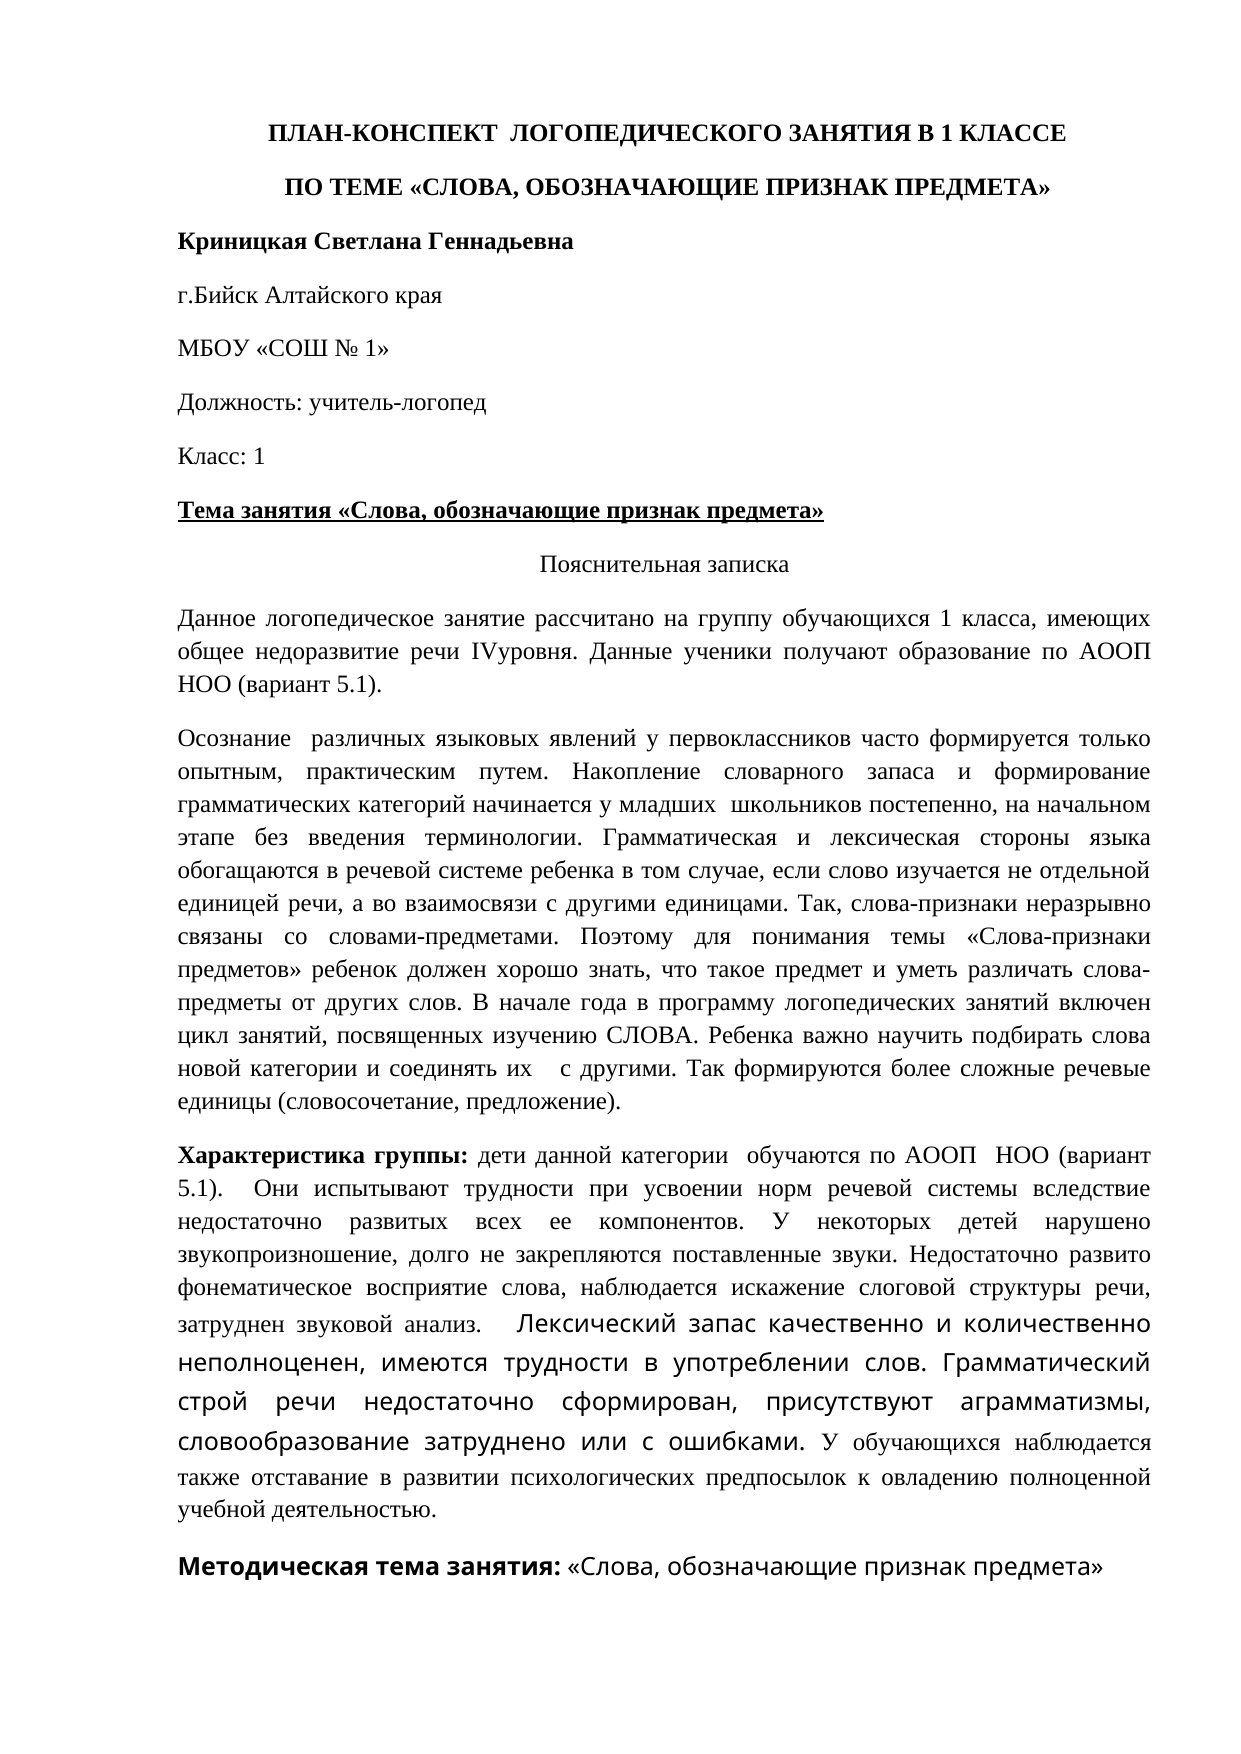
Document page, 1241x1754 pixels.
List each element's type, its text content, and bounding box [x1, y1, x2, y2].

text Данное логопедическое занятие рассчитано на группу обучающихся 1 класса, имеющих общее недоразвитие речи IVуровня. Данные ученики получают образование по АООП НОО (вариант 5.1). [177, 603, 1152, 698]
text Осознание различных языковых явлений у первоклассников часто формируется только опытным, практическим путем. Накопление словарного запаса и формирование грамматических категорий начинается у младших школьников постепенно, на начальном этапе без введения терминологии. Грамматическая и лексическая стороны языка обогащаются в речевой системе ребенка в том случае, если слово изучается не отдельной единицей речи, а во взаимосвязи с другими единицами. Так, слова-признаки неразрывно связаны со словами-предметами. Поэтому для понимания темы «Слова-признаки предметов» ребенок должен хорошо знать, что такое предмет и уметь различать слова-предметы от других слов. В начале года в программу логопедических занятий включен цикл занятий, посвященных изучению СЛОВА. Ребенка важно научить подбирать слова новой категории и соединять их с другими. Так формируются более сложные речевые единицы (словосочетание, предложение). [177, 723, 1152, 1115]
text г.Бийск Алтайского края [177, 280, 1152, 308]
text Пояснительная записка [177, 549, 1152, 578]
text ПЛАН-КОНСПЕКТ ЛОГОПЕДИЧЕСКОГО ЗАНЯТИЯ В 1 КЛАССЕ [177, 118, 1152, 147]
text ПО ТЕМЕ «СЛОВА, ОБОЗНАЧАЮЩИЕ ПРИЗНАК ПРЕДМЕТА» [177, 172, 1152, 201]
text МБОУ «СОШ № 1» [177, 333, 1152, 362]
text Криницкая Светлана Геннадьевна [177, 226, 1152, 254]
text Тема занятия «Слова, обозначающие признак предмета» [177, 495, 1152, 524]
text Характеристика группы: дети данной категории обучаются по АООП НОО (вариант 5.1). Они испытывают трудности при усвоении норм речевой системы вследствие недостаточно развитых всех ее компонентов. У некоторых детей нарушено звукопроизношение, долго не закрепляются поставленные звуки. Недостаточно развито фонематическое восприятие слова, наблюдается искажение слоговой структуры речи, затруднен звуковой анализ. Лексический запас качественно и количественно неполноценен, имеются трудности в употреблении слов. Грамматический строй речи недостаточно сформирован, присутствуют аграмматизмы, словообразование затруднено или с ошибками. У обучающихся наблюдается также отставание в развитии психологических предпосылок к овладению полноценной учебной деятельностью. [177, 1140, 1152, 1523]
text Должность: учитель-логопед [177, 387, 1152, 416]
text Класс: 1 [177, 441, 1152, 470]
text Методическая тема занятия: «Слова, обозначающие признак предмета» [177, 1548, 1152, 1582]
